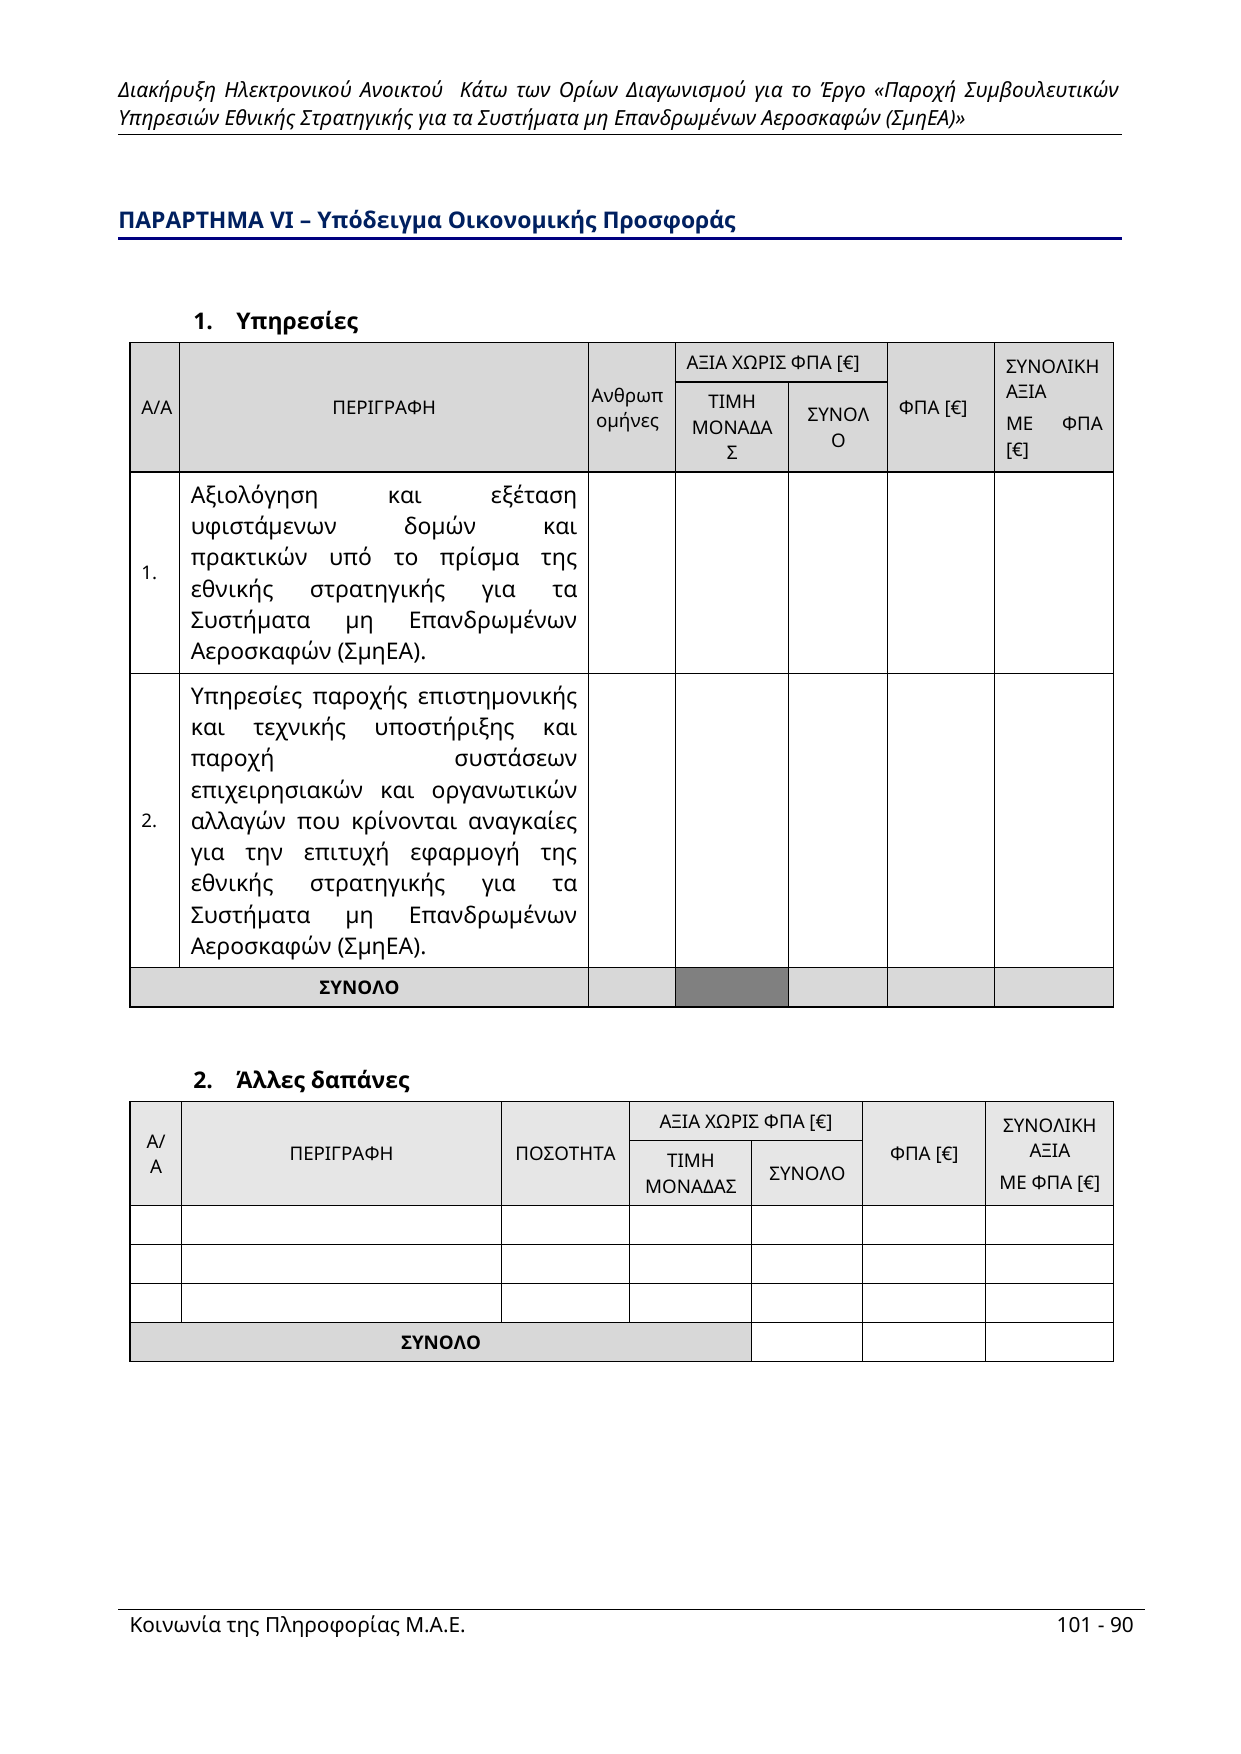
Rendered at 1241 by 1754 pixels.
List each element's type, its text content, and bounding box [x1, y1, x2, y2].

table_cell [888, 473, 994, 672]
table_header Α/Α [131, 1102, 181, 1205]
table_cell [752, 1284, 862, 1322]
table_header Ανθρωπομήνες [589, 343, 675, 471]
table_header ΑΞΙΑ ΧΩΡΙΣ ΦΠΑ [€] [630, 1102, 862, 1140]
table_cell [589, 968, 675, 1006]
table_header ΠΟΣΟΤΗΤΑ [502, 1102, 629, 1205]
table_cell [995, 968, 1113, 1006]
table_cell [630, 1284, 751, 1322]
table_cell ΣΥΝΟΛΟ [131, 968, 588, 1006]
table_cell [888, 968, 994, 1006]
table_cell ΤΙΜΗ ΜΟΝΑΔΑΣ [630, 1141, 751, 1205]
table_cell 2. [131, 674, 179, 967]
table_cell [995, 473, 1113, 672]
table_cell [131, 1245, 181, 1283]
table_cell [863, 1245, 985, 1283]
table_cell ΤΙΜΗ ΜΟΝΑΔΑΣ [676, 383, 788, 471]
table_cell [182, 1245, 501, 1283]
table_header ΣΥΝΟΛΙΚΗ ΑΞΙΑ ΜΕ ΦΠΑ [€] [986, 1102, 1113, 1205]
table_cell [630, 1206, 751, 1244]
table_cell [995, 674, 1113, 967]
table_cell ΣΥΝΟΛΟ [131, 1323, 751, 1361]
table_cell [589, 674, 675, 967]
table_cell [986, 1323, 1113, 1361]
table_cell [789, 674, 887, 967]
table_cell ΣΥΝΟΛΟ [789, 383, 887, 471]
table_cell ΣΥΝΟΛΟ [752, 1141, 862, 1205]
table_cell [789, 968, 887, 1006]
table_header ΦΠΑ [€] [863, 1102, 985, 1205]
table_cell [589, 473, 675, 672]
table_cell [986, 1245, 1113, 1283]
table_cell [502, 1206, 629, 1244]
table_cell [676, 473, 788, 672]
table_cell [863, 1206, 985, 1244]
table_cell [863, 1284, 985, 1322]
subtitle Άλλες δαπάνες [193, 1064, 1122, 1095]
table_header ΣΥΝΟΛΙΚΗ ΑΞΙΑ ΜΕ ΦΠΑ [€] [995, 343, 1113, 471]
table_header Α/Α [131, 343, 179, 471]
table_cell [676, 968, 788, 1006]
table_cell [502, 1245, 629, 1283]
table_cell [888, 674, 994, 967]
table_cell Υπηρεσίες παροχής επιστημονικής και τεχνικής υποστήριξης και παροχή συστάσεων επιχειρησιακών και οργανωτικών αλλαγών που κρίνονται αναγκαίες για την επιτυχή εφαρμογή της εθνικής στρατηγικής για τα Συστήματα μη Επανδρωμένων Αεροσκαφών (ΣμηΕΑ). [180, 674, 588, 967]
table_cell [131, 1284, 181, 1322]
table_cell [863, 1323, 985, 1361]
table_cell [789, 473, 887, 672]
table_cell [502, 1284, 629, 1322]
table_header ΦΠΑ [€] [888, 343, 994, 471]
table_cell [752, 1245, 862, 1283]
table_cell [182, 1284, 501, 1322]
table_cell [630, 1245, 751, 1283]
subtitle ΠΑΡΑΡΤΗΜΑ VI – Υπόδειγμα Οικονομικής Προσφοράς [118, 204, 1122, 237]
table_cell [752, 1323, 862, 1361]
table_cell [131, 1206, 181, 1244]
table_header ΠΕΡΙΓΡΑΦΗ [182, 1102, 501, 1205]
table_cell [986, 1206, 1113, 1244]
table_header ΑΞΙΑ ΧΩΡΙΣ ΦΠΑ [€] [676, 343, 887, 381]
table_cell [182, 1206, 501, 1244]
table_cell 1. [131, 473, 179, 672]
subtitle Υπηρεσίες [193, 305, 1122, 336]
table_cell [752, 1206, 862, 1244]
table_cell [986, 1284, 1113, 1322]
table_cell Αξιολόγηση και εξέταση υφιστάμενων δομών και πρακτικών υπό το πρίσμα της εθνικής στρατηγικής για τα Συστήματα μη Επανδρωμένων Αεροσκαφών (ΣμηΕΑ). [180, 473, 588, 672]
table_cell [676, 674, 788, 967]
table_header ΠΕΡΙΓΡΑΦΗ [180, 343, 588, 471]
